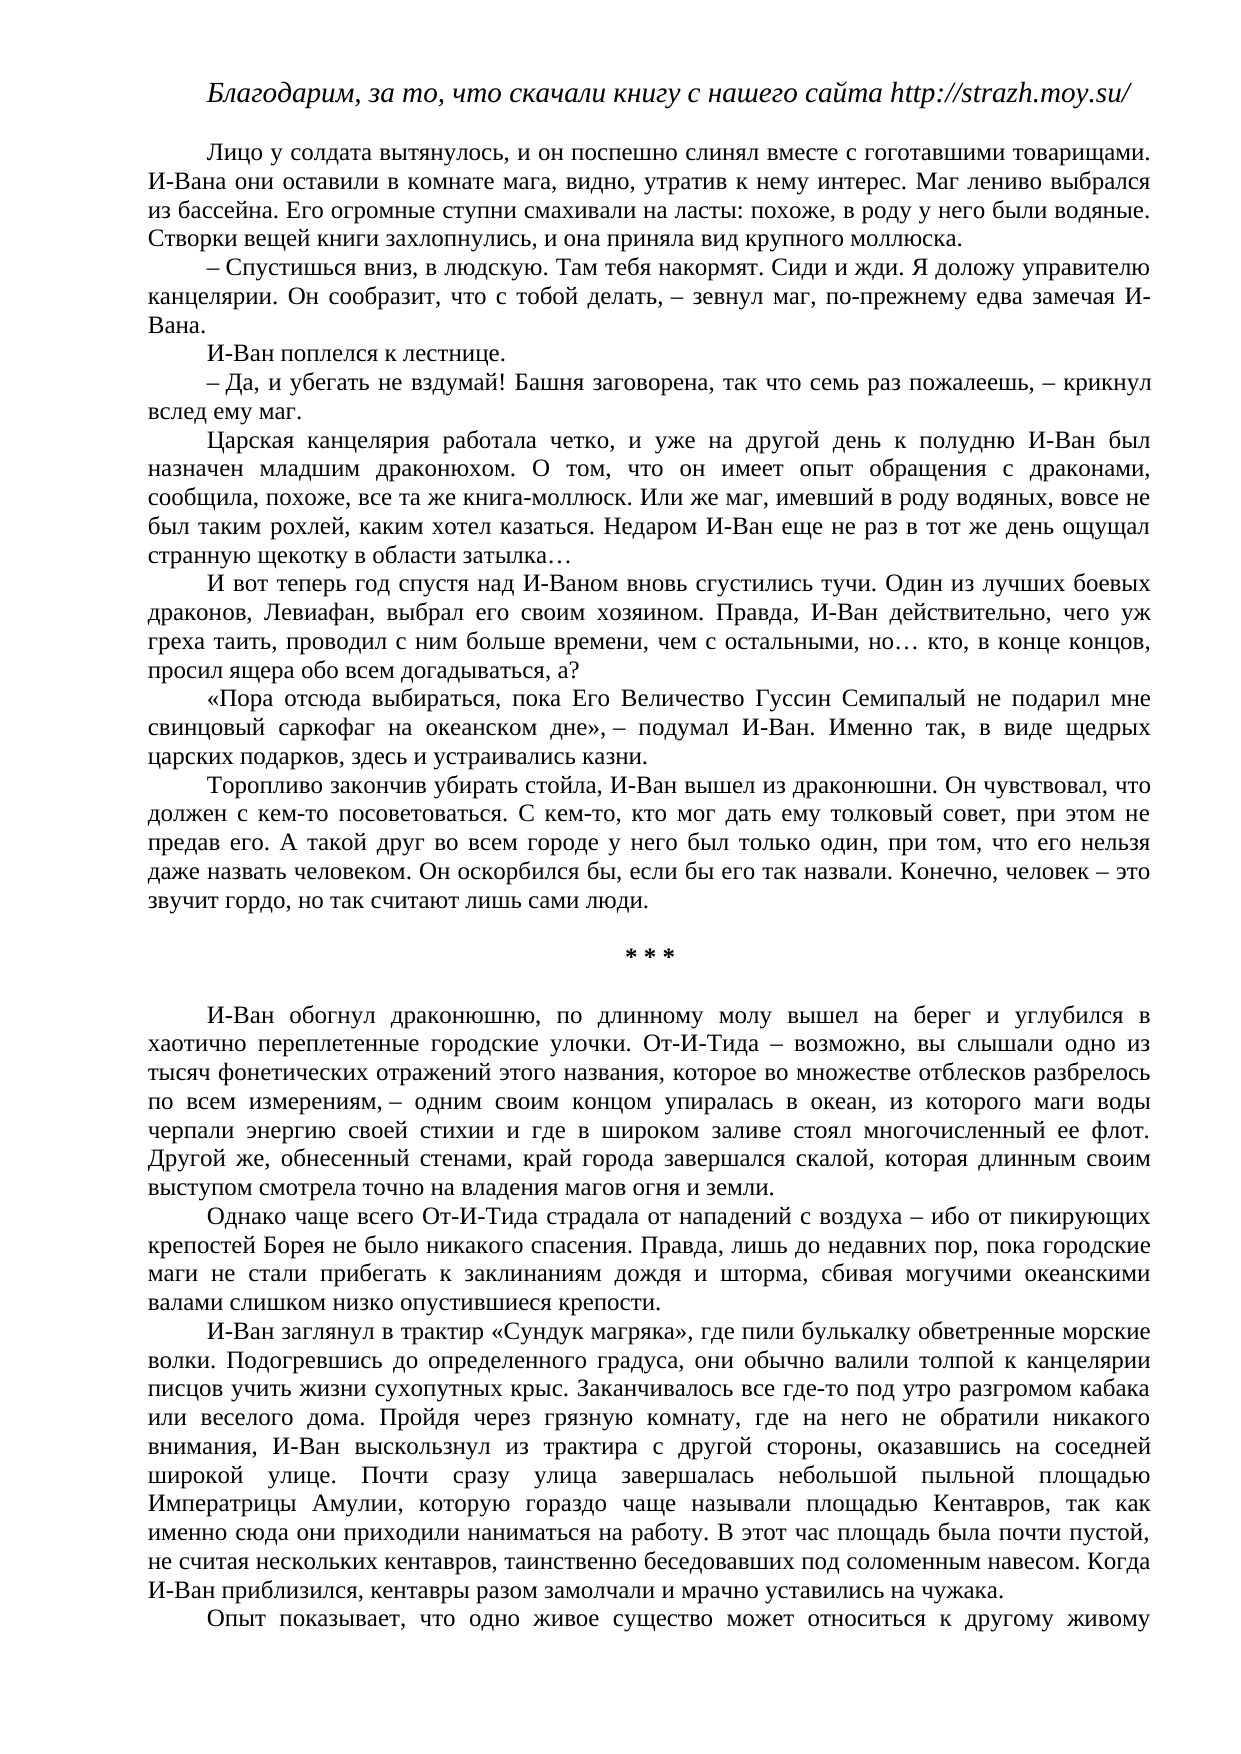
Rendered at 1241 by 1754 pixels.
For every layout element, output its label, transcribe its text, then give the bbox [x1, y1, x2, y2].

text «Пора отсюда выбираться, пока Его Величество Гуссин Семипалый не подарил мне свинцовый саркофаг на океанском дне», – подумал И-Ван. Именно так, в виде щедрых царских подарков, здесь и устраивались казни. [148, 683, 1152, 770]
text И-Ван заглянул в трактир «Сундук магряка», где пили булькалку обветренные морские волки. Подогревшись до определенного градуса, они обычно валили толпой к канцелярии писцов учить жизни сухопутных крыс. Заканчивалось все где-то под утро разгромом кабака или веселого дома. Пройдя через грязную комнату, где на него не обратили никакого внимания, И-Ван выскользнул из трактира с другой стороны, оказавшись на соседней широкой улице. Почти сразу улица завершалась небольшой пыльной площадью Императрицы Амулии, которую гораздо чаще называли площадью Кентавров, так как именно сюда они приходили наниматься на работу. В этот час площадь была почти пустой, не считая нескольких кентавров, таинственно беседовавших под соломенным навесом. Когда И-Ван приблизился, кентавры разом замолчали и мрачно уставились на чужака. [148, 1316, 1152, 1603]
text – Спустишься вниз, в людскую. Там тебя накормят. Сиди и жди. Я доложу управителю канцелярии. Он сообразит, что с тобой делать, – зевнул маг, по-прежнему едва замечая И-Вана. [148, 252, 1152, 338]
subtitle * * * [148, 942, 1152, 971]
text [148, 1603, 1152, 1632]
text Лицо у солдата вытянулось, и он поспешно слинял вместе с гоготавшими товарищами. И-Вана они оставили в комнате мага, видно, утратив к нему интерес. Маг лениво выбрался из бассейна. Его огромные ступни смахивали на ласты: похоже, в роду у него были водяные. Створки вещей книги захлопнулись, и она приняла вид крупного моллюска. [148, 137, 1152, 252]
text И-Ван обогнул драконюшню, по длинному молу вышел на берег и углубился в хаотично переплетенные городские улочки. От-И-Тида – возможно, вы слышали одно из тысяч фонетических отражений этого названия, которое во множестве отблесков разбрелось по всем измерениям, – одним своим концом упиралась в океан, из которого маги воды черпали энергию своей стихии и где в широком заливе стоял многочисленный ее флот. Другой же, обнесенный стенами, край города завершался скалой, которая длинным своим выступом смотрела точно на владения магов огня и земли. [148, 1000, 1152, 1201]
text Царская канцелярия работала четко, и уже на другой день к полудню И-Ван был назначен младшим драконюхом. О том, что он имеет опыт обращения с драконами, сообщила, похоже, все та же книга-моллюск. Или же маг, имевший в роду водяных, вовсе не был таким рохлей, каким хотел казаться. Недаром И-Ван еще не раз в тот же день ощущал странную щекотку в области затылка… [148, 425, 1152, 568]
text Однако чаще всего От-И-Тида страдала от нападений с воздуха – ибо от пикирующих крепостей Борея не было никакого спасения. Правда, лишь до недавних пор, пока городские маги не стали прибегать к заклинаниям дождя и шторма, сбивая могучими океанскими валами слишком низко опустившиеся крепости. [148, 1201, 1152, 1316]
text Торопливо закончив убирать стойла, И-Ван вышел из драконюшни. Он чувствовал, что должен с кем-то посоветоваться. С кем-то, кто мог дать ему толковый совет, при этом не предав его. А такой друг во всем городе у него был только один, при том, что его нельзя даже назвать человеком. Он оскорбился бы, если бы его так назвали. Конечно, человек – это звучит гордо, но так считают лишь сами люди. [148, 770, 1152, 913]
text – Да, и убегать не вздумай! Башня заговорена, так что семь раз пожалеешь, – крикнул вслед ему маг. [148, 367, 1152, 425]
text И вот теперь год спустя над И-Ваном вновь сгустились тучи. Один из лучших боевых драконов, Левиафан, выбрал его своим хозяином. Правда, И-Ван действительно, чего уж греха таить, проводил с ним больше времени, чем с остальными, но… кто, в конце концов, просил ящера обо всем догадываться, а? [148, 568, 1152, 683]
text И-Ван поплелся к лестнице. [148, 338, 1152, 367]
